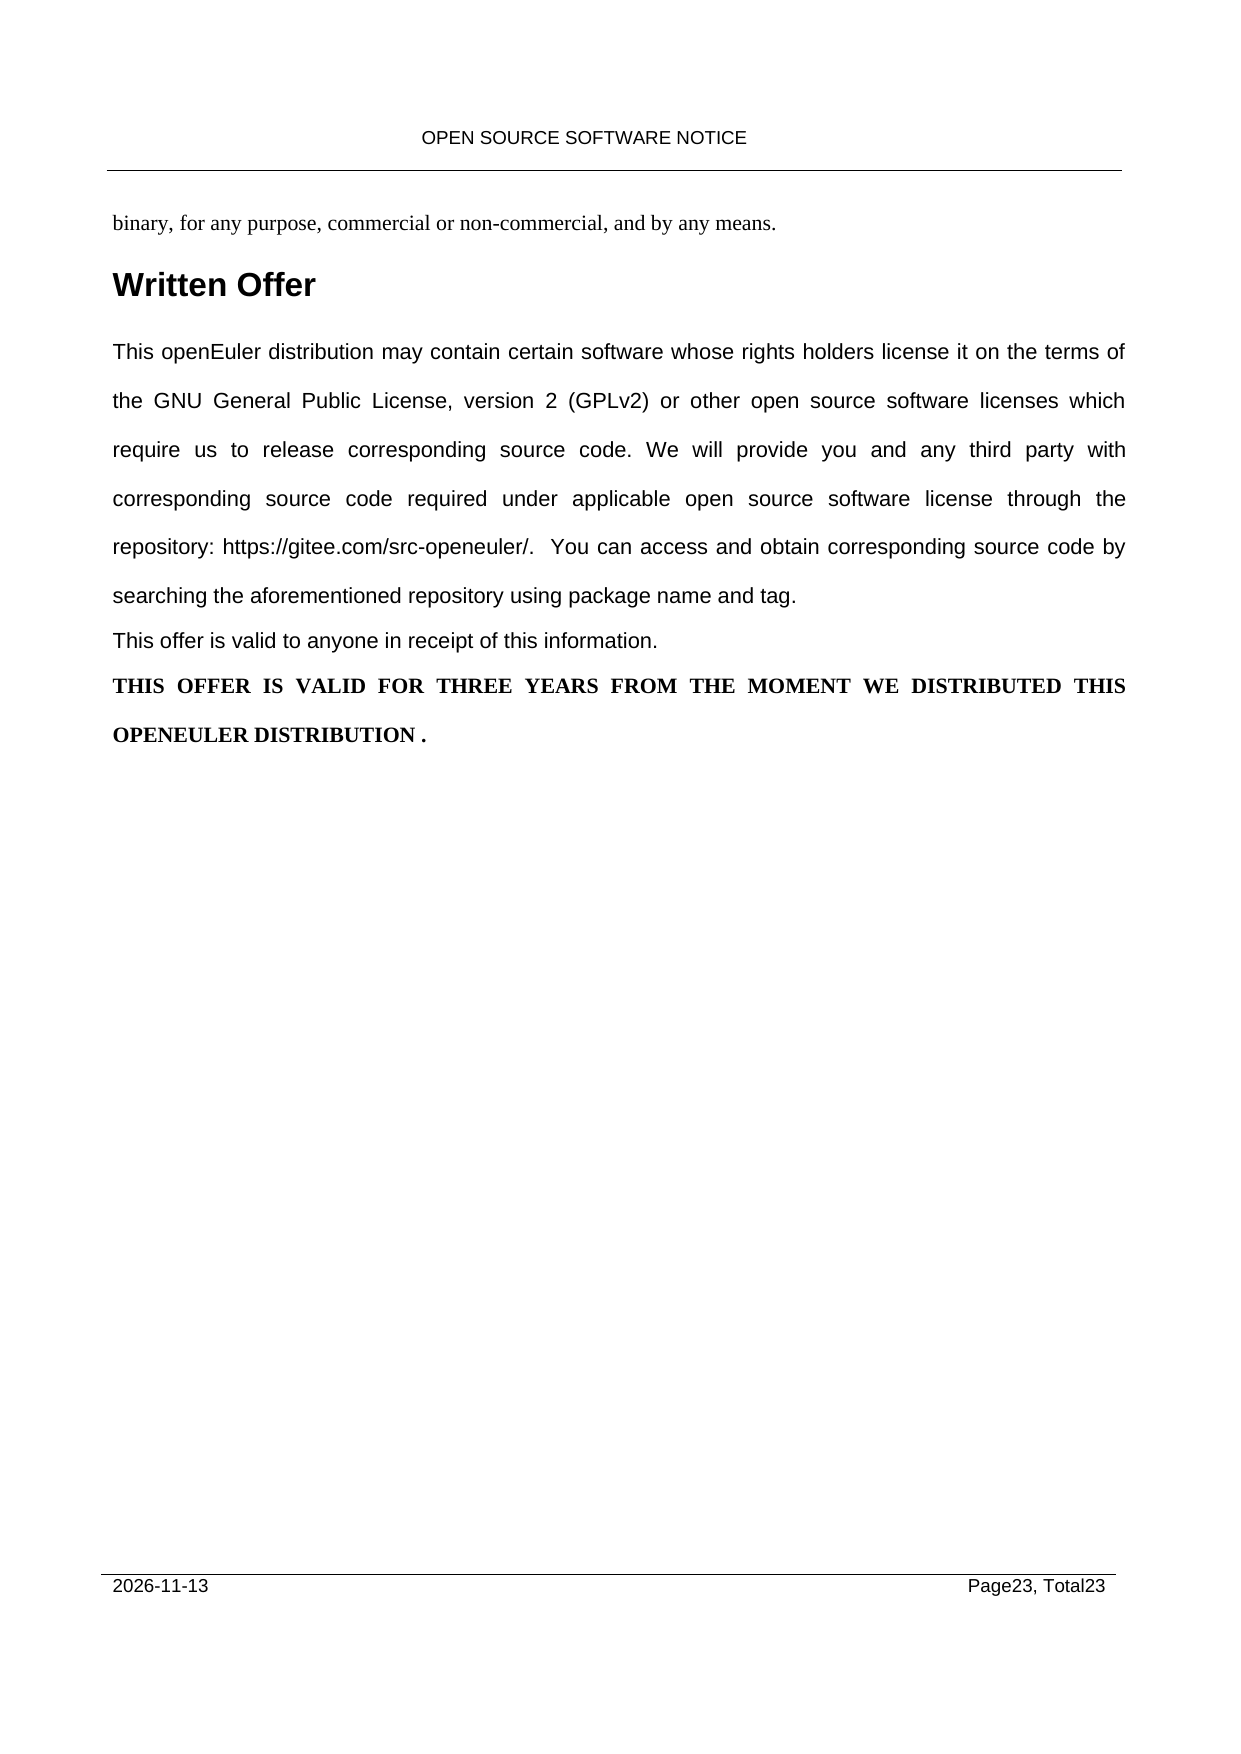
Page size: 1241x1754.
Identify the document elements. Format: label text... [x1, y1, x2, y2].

text This offer is valid to anyone in receipt of this information. [112, 624, 1128, 657]
text Written Offer [112, 251, 1128, 316]
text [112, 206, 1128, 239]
text This openEuler distribution may contain certain software whose rights holders license it on the terms of the GNU General Public License, version 2 (GPLv2) or other open source software licenses which require us to release corresponding source code. We will provide you and any third party with corresponding source code required under applicable open source software license through the repository: https://gitee.com/src-openeuler/. You can access and obtain corresponding source code by searching the aforementioned repository using package name and tag. [112, 336, 1128, 612]
text THIS OFFER IS VALID FOR THREE YEARS FROM THE MOMENT WE DISTRIBUTED THIS OPENEULER DISTRIBUTION . [112, 669, 1128, 751]
